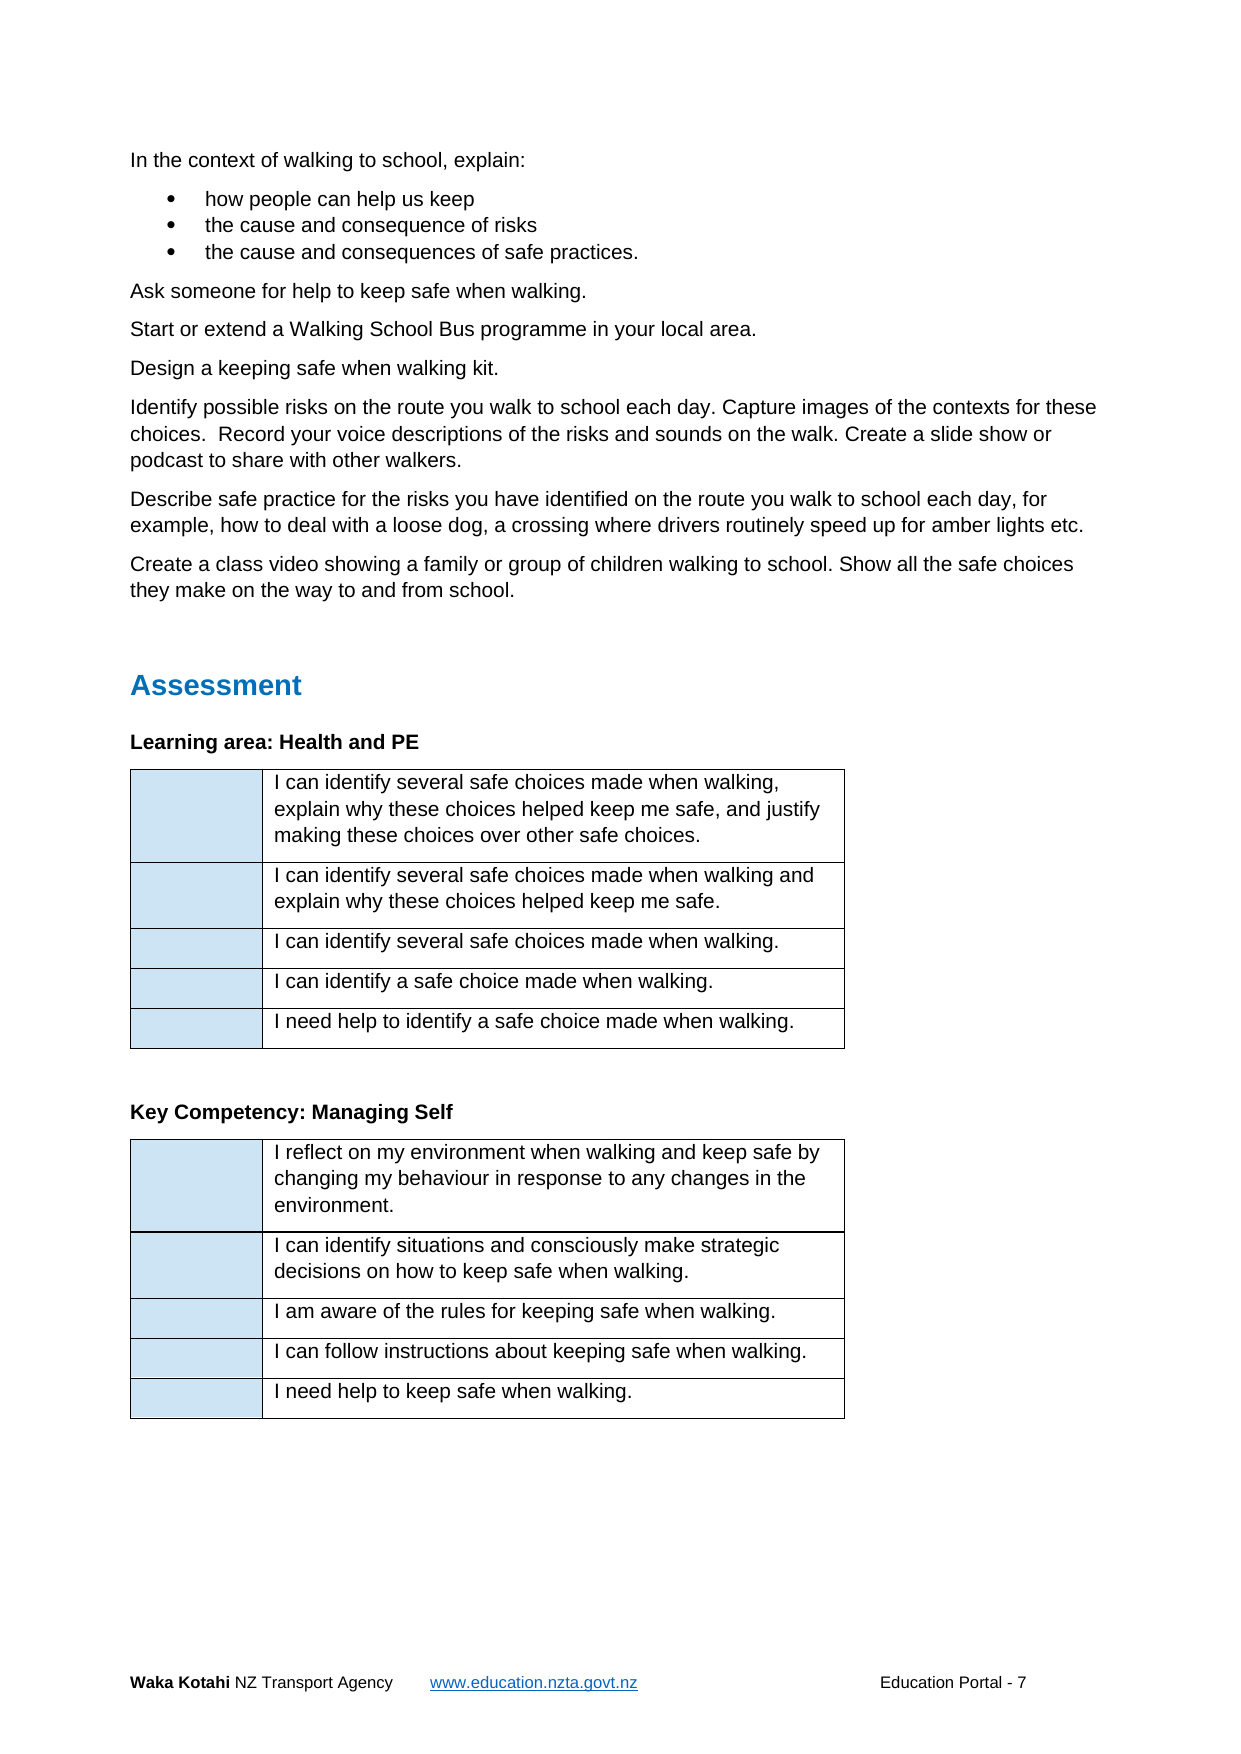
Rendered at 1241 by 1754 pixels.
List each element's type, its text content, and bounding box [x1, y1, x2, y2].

table_cell I can follow instructions about keeping safe when walking. [263, 1339, 844, 1377]
subtitle Assessment [130, 668, 1110, 702]
table_cell I am aware of the rules for keeping safe when walking. [263, 1299, 844, 1338]
text Start or extend a Walking School Bus programme in your local area. [130, 317, 1110, 341]
subtitle Learning area: Health and PE [130, 730, 1110, 754]
list the cause and consequences of safe practices. [167, 239, 1110, 263]
text Create a class video showing a family or group of children walking to school. Show all the safe choices they make on the way to and from school. [130, 552, 1110, 602]
text In the context of walking to school, explain: [130, 148, 1110, 172]
text Design a keeping safe when walking kit. [130, 356, 1110, 380]
table_cell [131, 1379, 262, 1417]
table_cell I can identify a safe choice made when walking. [263, 969, 844, 1008]
list how people can help us keep [167, 187, 1110, 211]
subtitle Key Competency: Managing Self [130, 1100, 1110, 1124]
list the cause and consequence of risks [167, 213, 1110, 237]
table_cell I can identify several safe choices made when walking. [263, 929, 844, 968]
table_cell [131, 1299, 262, 1338]
table_cell I can identify several safe choices made when walking and explain why these choices helped keep me safe. [263, 863, 844, 928]
table_cell [131, 1339, 262, 1377]
table_header I can identify several safe choices made when walking, explain why these choices helped keep me safe, and justify making these choices over other safe choices. [263, 770, 844, 862]
text Identify possible risks on the route you walk to school each day. Capture images of the contexts for these choices. Record your voice descriptions of the risks and sounds on the walk. Create a slide show or podcast to share with other walkers. [130, 395, 1110, 472]
table_header [131, 770, 262, 862]
table_cell [131, 863, 262, 928]
table_header I reflect on my environment when walking and keep safe by changing my behaviour in response to any changes in the environment. [263, 1140, 844, 1231]
table_cell [131, 1233, 262, 1298]
table_header [131, 1140, 262, 1231]
table_cell [131, 1009, 262, 1048]
table_cell [131, 929, 262, 968]
text Describe safe practice for the risks you have identified on the route you walk to school each day, for example, how to deal with a loose dog, a crossing where drivers routinely speed up for amber lights etc. [130, 487, 1110, 537]
table_cell I can identify situations and consciously make strategic decisions on how to keep safe when walking. [263, 1233, 844, 1298]
table_cell [131, 969, 262, 1008]
table_cell I need help to keep safe when walking. [263, 1379, 844, 1417]
table_cell I need help to identify a safe choice made when walking. [263, 1009, 844, 1048]
text Ask someone for help to keep safe when walking. [130, 278, 1110, 302]
